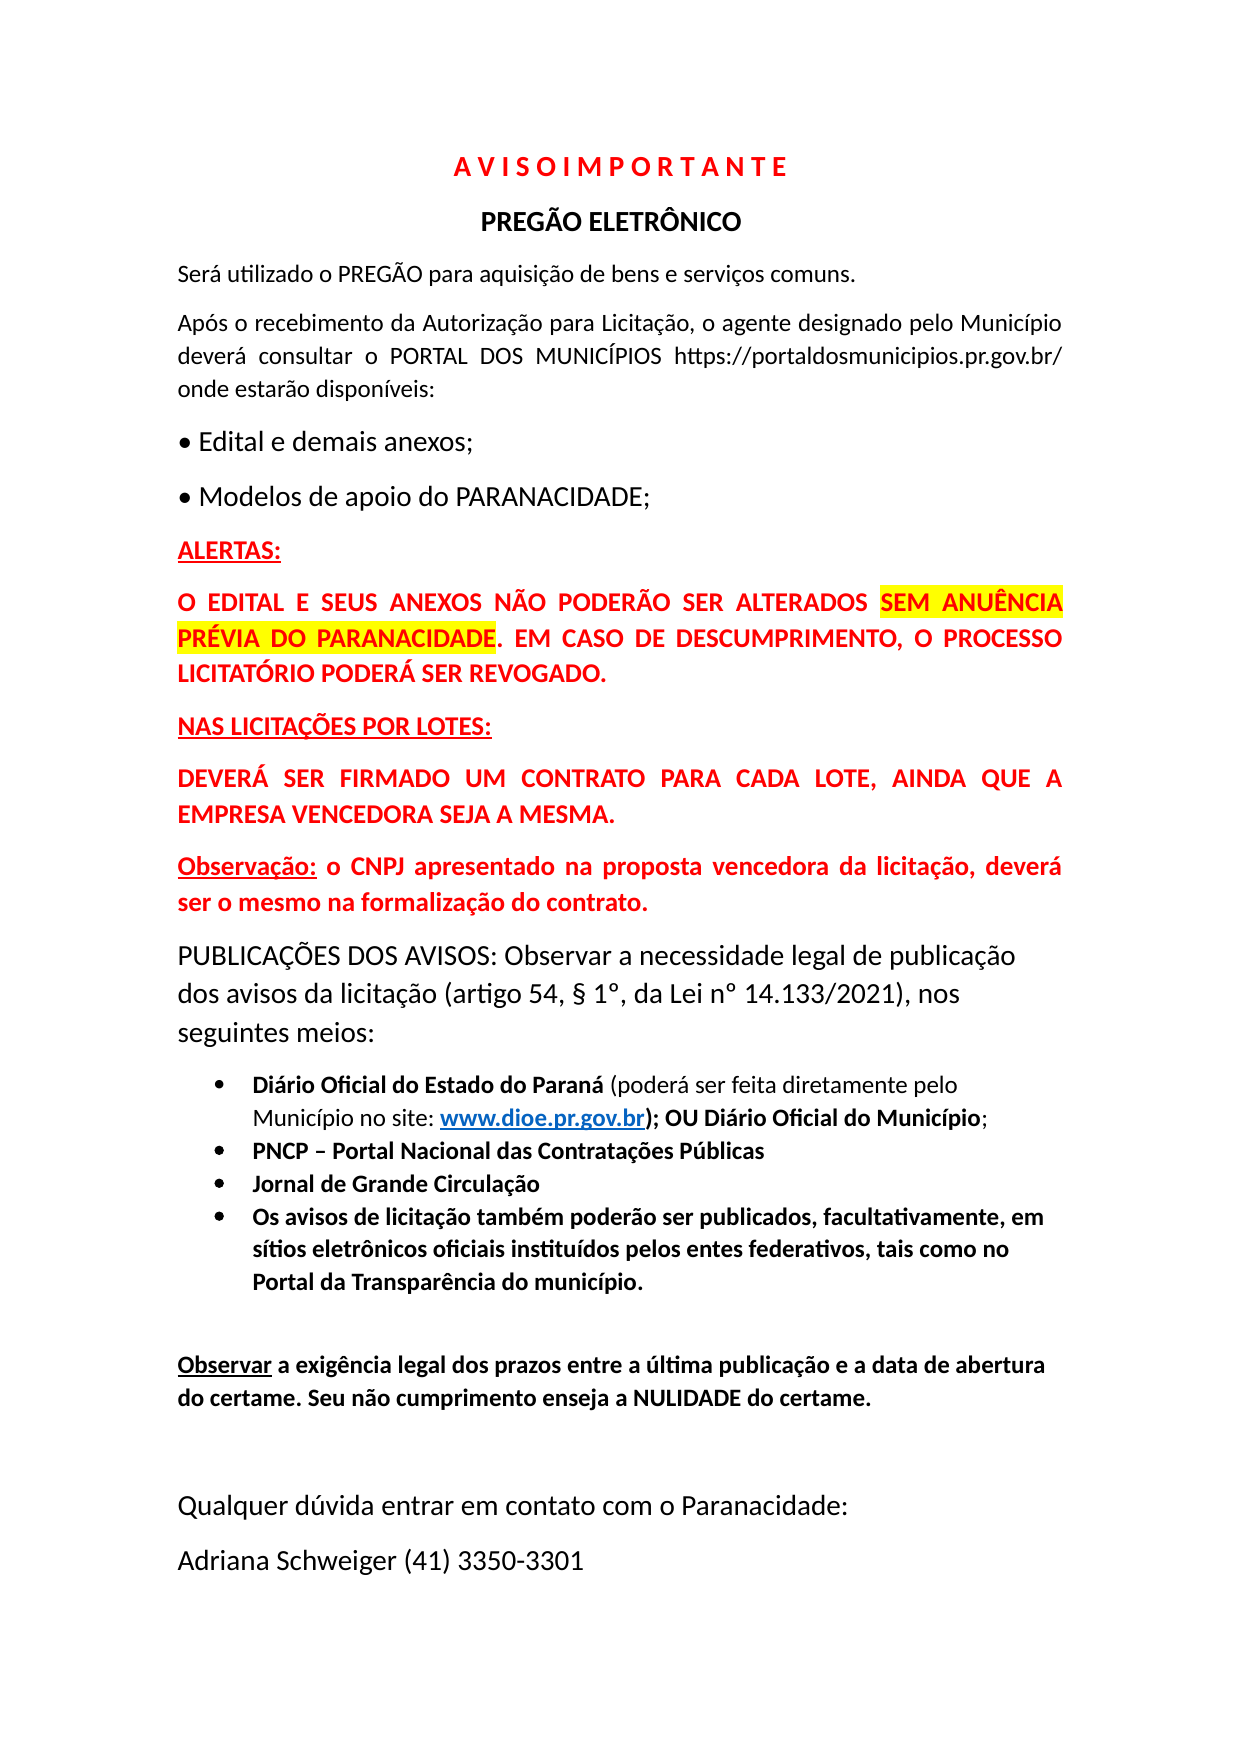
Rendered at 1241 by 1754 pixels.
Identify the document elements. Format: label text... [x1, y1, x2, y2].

text DEVERÁ SER FIRMADO UM CONTRATO PARA CADA LOTE, AINDA QUE A EMPRESA VENCEDORA SEJA A MESMA. [177, 761, 1063, 830]
text PUBLICAÇÕES DOS AVISOS: Observar a necessidade legal de publicação dos avisos da licitação (artigo 54, § 1º, da Lei nº 14.133/2021), nos seguintes meios: [177, 937, 1063, 1049]
text Qualquer dúvida entrar em contato com o Paranacidade: [177, 1487, 1063, 1522]
text • Modelos de apoio do PARANACIDADE; [177, 478, 1063, 513]
text Observação: o CNPJ apresentado na proposta vencedora da licitação, deverá ser o mesmo na formalização do contrato. [177, 849, 1063, 918]
text A V I S O I M P O R T A N T E [177, 148, 1063, 183]
list Diário Oficial do Estado do Paraná (poderá ser feita diretamente pelo Município no site: www.dioe.pr.gov.br); OU Diário Oficial do Município; [215, 1069, 1063, 1132]
text • Edital e demais anexos; [177, 423, 1063, 458]
text Será utilizado o PREGÃO para aquisição de bens e serviços comuns. [177, 258, 1063, 288]
text Após o recebimento da Autorização para Licitação, o agente designado pelo Município deverá consultar o PORTAL DOS MUNICÍPIOS https://portaldosmunicipios.pr.gov.br/ onde estarão disponíveis: [177, 307, 1063, 404]
list PNCP – Portal Nacional das Contratações Públicas [215, 1135, 1063, 1165]
text NAS LICITAÇÕES POR LOTES: [177, 709, 1063, 742]
text ALERTAS: [177, 533, 1063, 566]
text Adriana Schweiger (41) 3350-3301 [177, 1542, 1063, 1577]
list Os avisos de licitação também poderão ser publicados, facultativamente, em sítios eletrônicos oficiais instituídos pelos entes federativos, tais como no Portal da Transparência do município. [215, 1201, 1063, 1297]
text Observar a exigência legal dos prazos entre a última publicação e a data de abertura do certame. Seu não cumprimento enseja a NULIDADE do certame. [177, 1349, 1063, 1412]
list Jornal de Grande Circulação [215, 1168, 1063, 1198]
text O EDITAL E SEUS ANEXOS NÃO PODERÃO SER ALTERADOS SEM ANUÊNCIA PRÉVIA DO PARANACIDADE. EM CASO DE DESCUMPRIMENTO, O PROCESSO LICITATÓRIO PODERÁ SER REVOGADO. [177, 585, 1063, 689]
text PREGÃO ELETRÔNICO [177, 203, 1063, 238]
